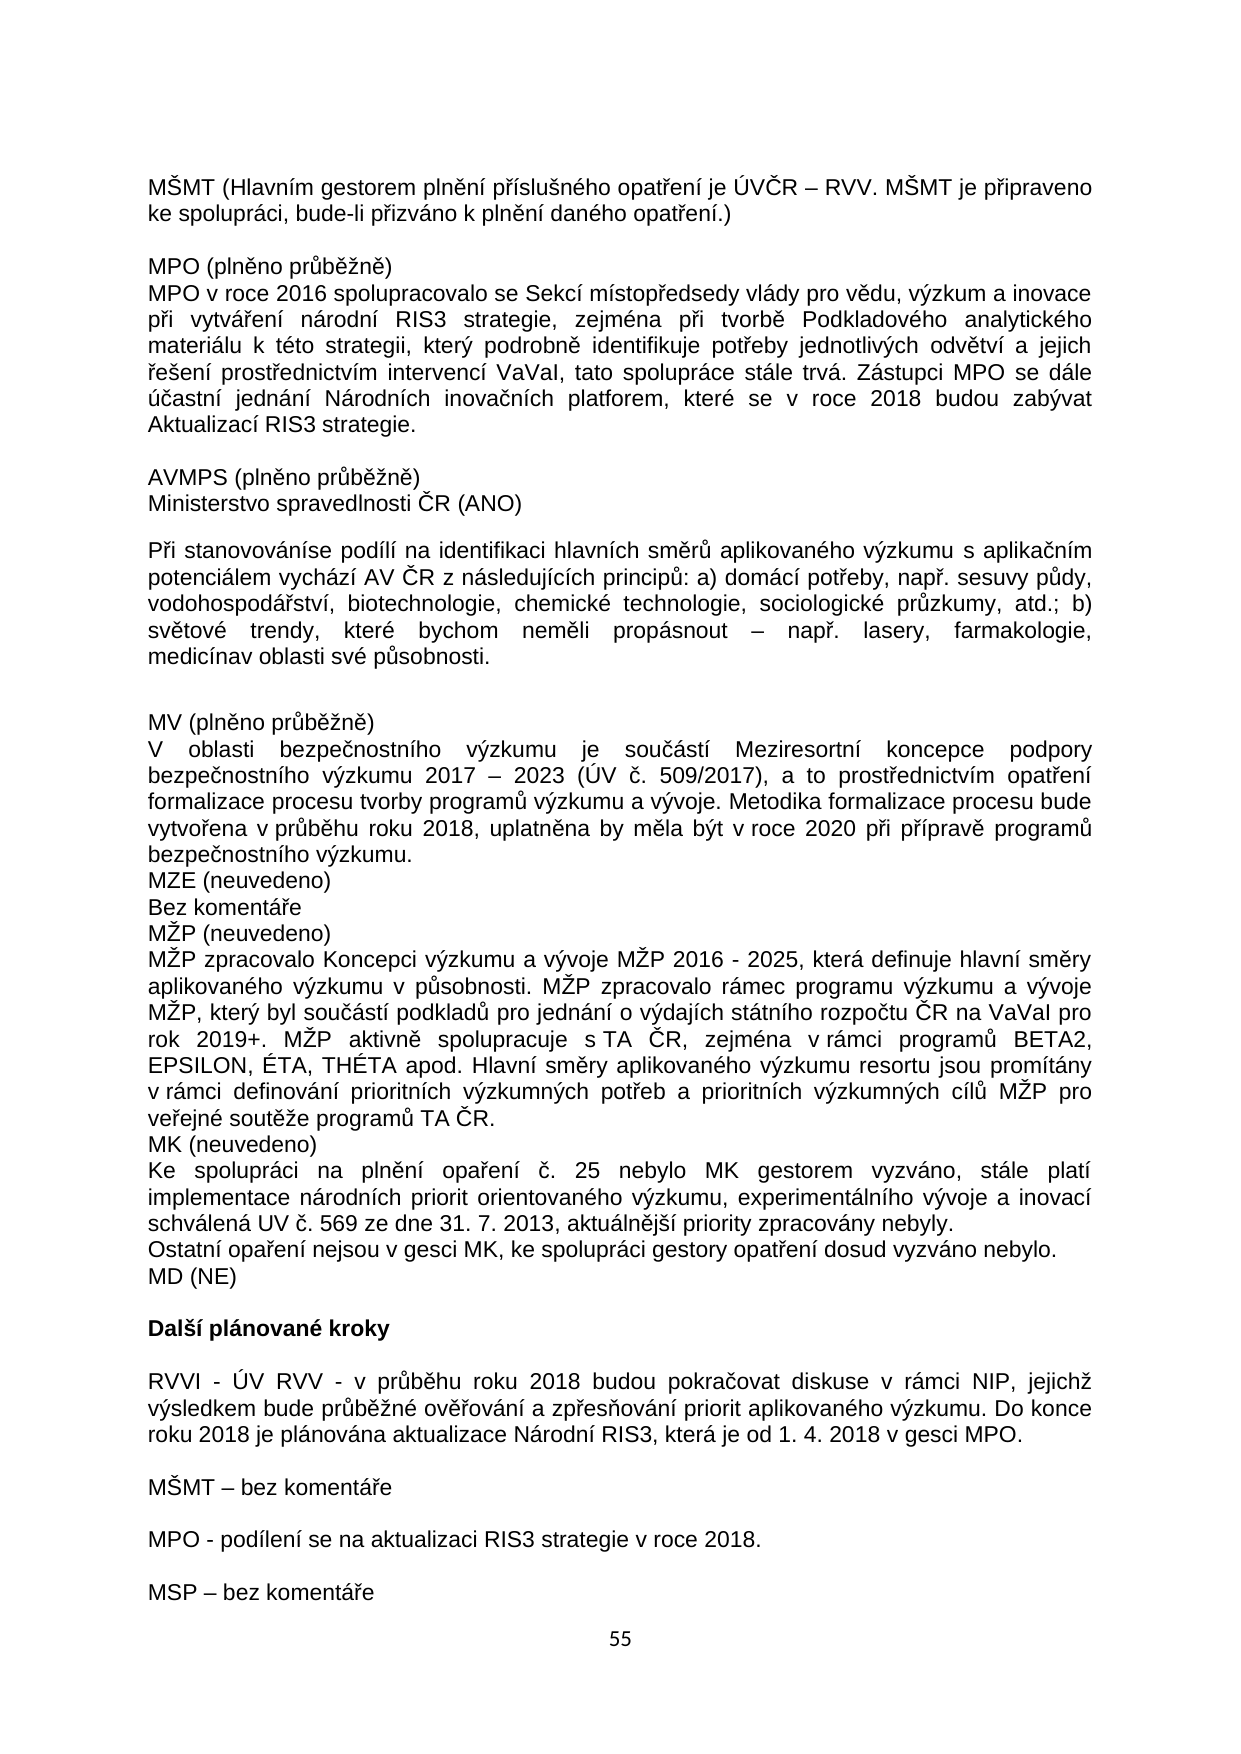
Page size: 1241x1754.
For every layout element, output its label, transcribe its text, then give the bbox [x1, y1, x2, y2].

text MŽP (neuvedeno) [148, 920, 1092, 946]
text MK (neuvedeno) [148, 1131, 1092, 1157]
text MSP – bez komentáře [148, 1579, 1092, 1605]
text MD (NE) [148, 1263, 1092, 1289]
text AVMPS (plněno průběžně) [148, 464, 1092, 490]
text Bez komentáře [148, 894, 1092, 920]
text Při stanovováníse podílí na identifikaci hlavních směrů aplikovaného výzkumu s aplikačním potenciálem vychází AV ČR z následujících principů: a) domácí potřeby, např. sesuvy půdy, vodohospodářství, biotechnologie, chemické technologie, sociologické průzkumy, atd.; b) světové trendy, které bychom neměli propásnout – např. lasery, farmakologie, medicínav oblasti své působnosti. [148, 537, 1092, 669]
text RVVI - ÚV RVV - v průběhu roku 2018 budou pokračovat diskuse v rámci NIP, jejichž výsledkem bude průběžné ověřování a zpřesňování priorit aplikovaného výzkumu. Do konce roku 2018 je plánována aktualizace Národní RIS3, která je od 1. 4. 2018 v gesci MPO. [148, 1368, 1092, 1447]
text Ke spolupráci na plnění opaření č. 25 nebylo MK gestorem vyzváno, stále platí implementace národních priorit orientovaného výzkumu, experimentálního vývoje a inovací schválená UV č. 569 ze dne 31. 7. 2013, aktuálnější priority zpracovány nebyly. [148, 1157, 1092, 1236]
text Ministerstvo spravedlnosti ČR (ANO) [148, 490, 1092, 517]
text MPO v roce 2016 spolupracovalo se Sekcí místopředsedy vlády pro vědu, výzkum a inovace při vytváření národní RIS3 strategie, zejména při tvorbě Podkladového analytického materiálu k této strategii, který podrobně identifikuje potřeby jednotlivých odvětví a jejich řešení prostřednictvím intervencí VaVaI, tato spolupráce stále trvá. Zástupci MPO se dále účastní jednání Národních inovačních platforem, které se v roce 2018 budou zabývat Aktualizací RIS3 strategie. [148, 279, 1092, 438]
text Ostatní opaření nejsou v gesci MK, ke spolupráci gestory opatření dosud vyzváno nebylo. [148, 1236, 1092, 1263]
text MPO (plněno průběžně) [148, 253, 1092, 279]
text MŠMT – bez komentáře [148, 1473, 1092, 1500]
text MPO - podílení se na aktualizaci RIS3 strategie v roce 2018. [148, 1526, 1092, 1553]
text Další plánované kroky [148, 1315, 1092, 1342]
text MV (plněno průběžně) [148, 709, 1092, 736]
text MŠMT (Hlavním gestorem plnění příslušného opatření je ÚVČR – RVV. MŠMT je připraveno ke spolupráci, bude-li přizváno k plnění daného opatření.) [148, 174, 1092, 227]
text V oblasti bezpečnostního výzkumu je součástí Meziresortní koncepce podpory bezpečnostního výzkumu 2017 – 2023 (ÚV č. 509/2017), a to prostřednictvím opatření formalizace procesu tvorby programů výzkumu a vývoje. Metodika formalizace procesu bude vytvořena v průběhu roku 2018, uplatněna by měla být v roce 2020 při přípravě programů bezpečnostního výzkumu. [148, 736, 1092, 867]
text MŽP zpracovalo Koncepci výzkumu a vývoje MŽP 2016 - 2025, která definuje hlavní směry aplikovaného výzkumu v působnosti. MŽP zpracovalo rámec programu výzkumu a vývoje MŽP, který byl součástí podkladů pro jednání o výdajích státního rozpočtu ČR na VaVaI pro rok 2019+. MŽP aktivně spolupracuje s TA ČR, zejména v rámci programů BETA2, EPSILON, ÉTA, THÉTA apod. Hlavní směry aplikovaného výzkumu resortu jsou promítány v rámci definování prioritních výzkumných potřeb a prioritních výzkumných cílů MŽP pro veřejné soutěže programů TA ČR. [148, 946, 1092, 1131]
text MZE (neuvedeno) [148, 867, 1092, 894]
